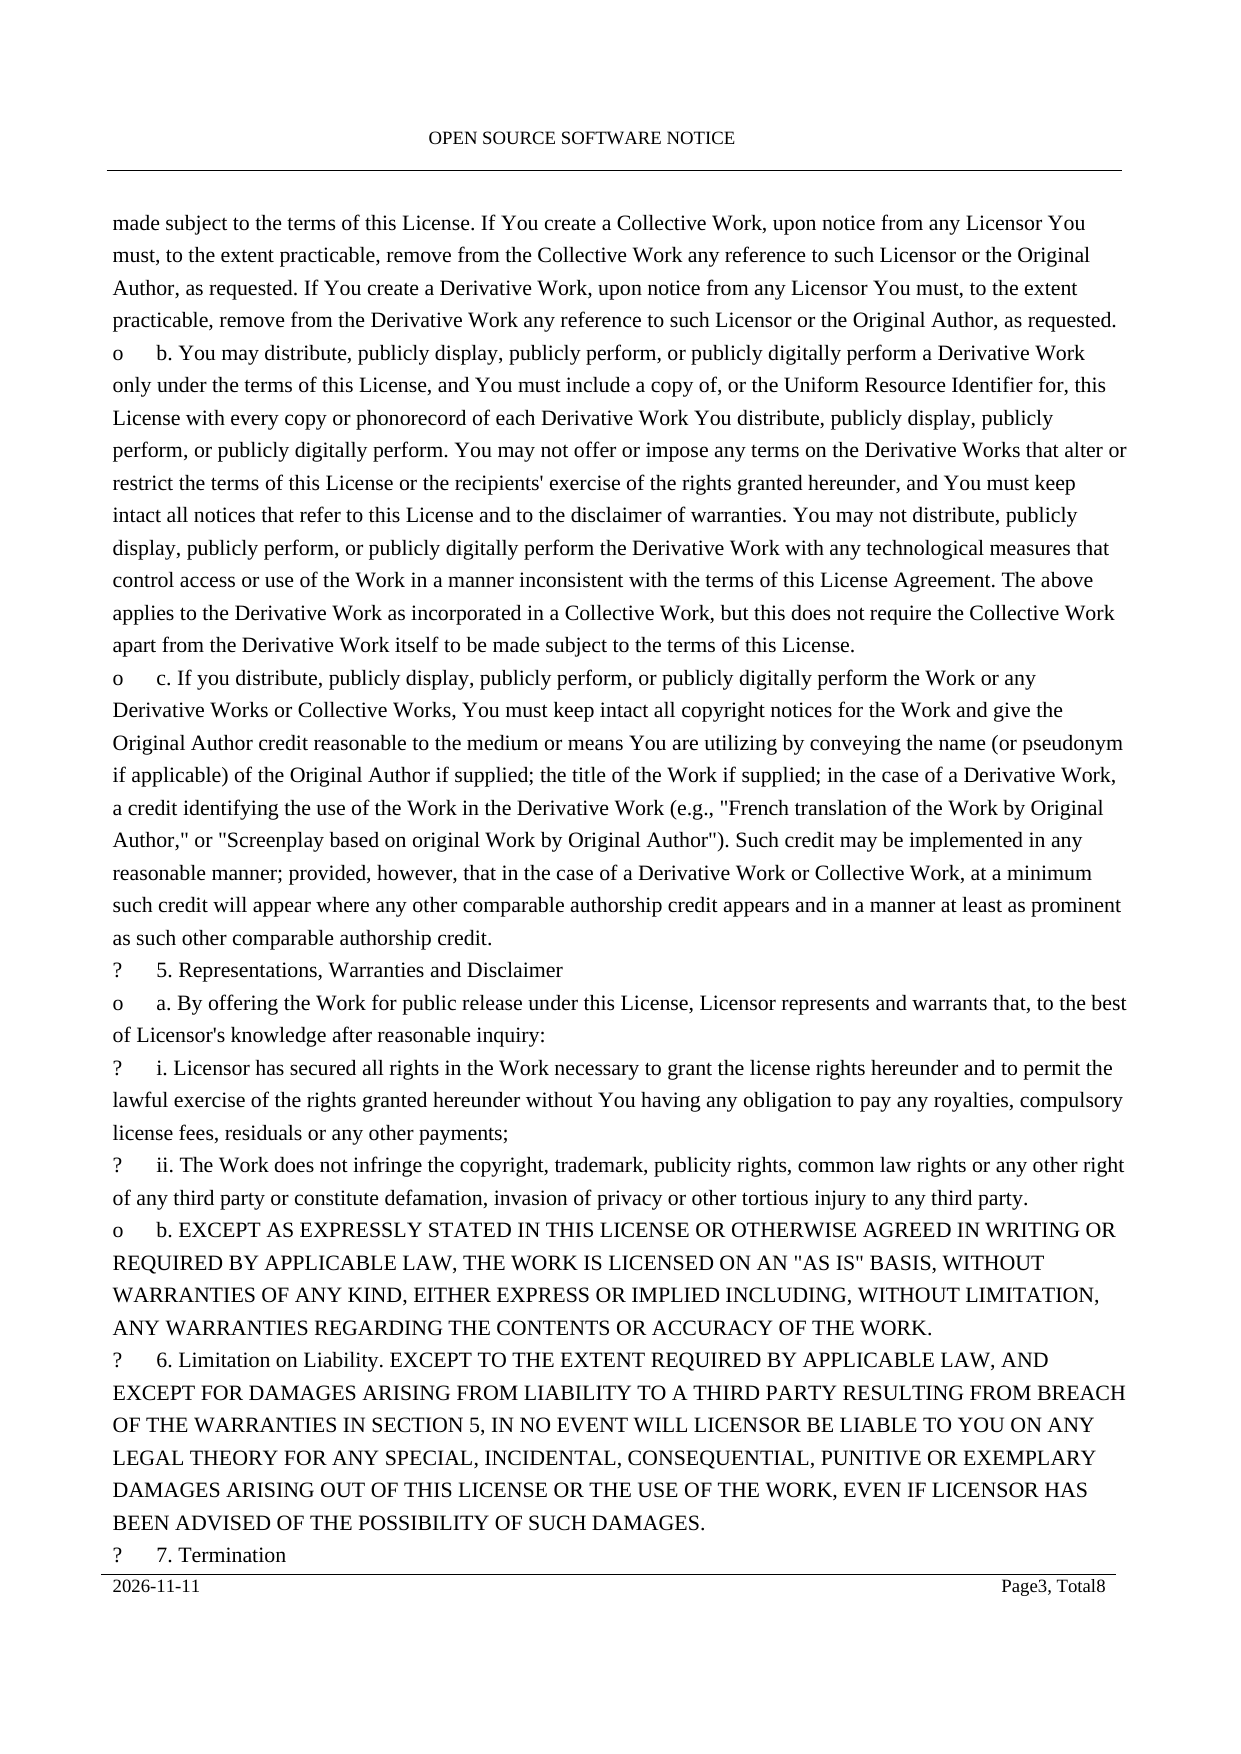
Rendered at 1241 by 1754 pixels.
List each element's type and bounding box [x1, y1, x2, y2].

text [112, 206, 1128, 1571]
